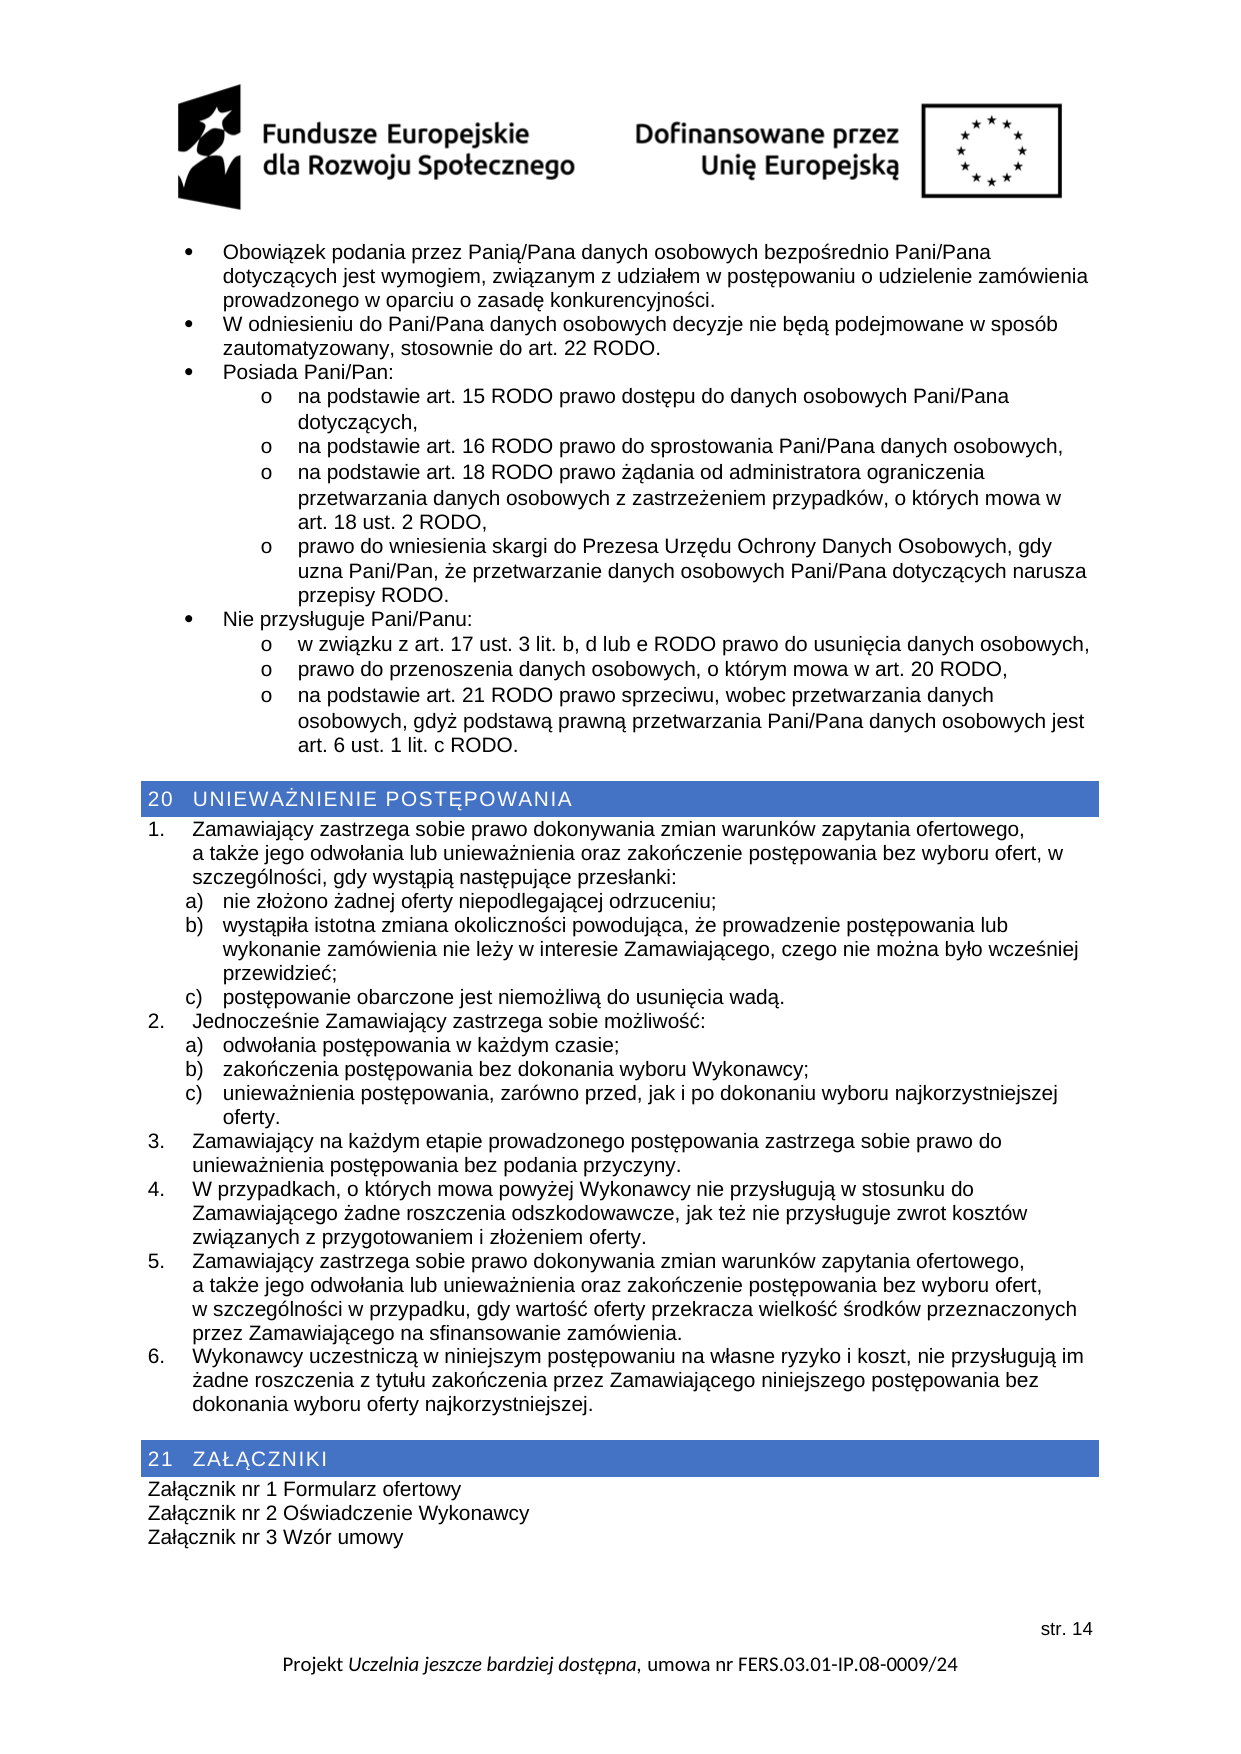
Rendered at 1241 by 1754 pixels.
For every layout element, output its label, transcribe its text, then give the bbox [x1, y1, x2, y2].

list prawo do wniesienia skargi do Prezesa Urzędu Ochrony Danych Osobowych, gdy uzna Pani/Pan, że przetwarzanie danych osobowych Pani/Pana dotyczących narusza przepisy RODO. [260, 533, 1093, 607]
list w związku z art. 17 ust. 3 lit. b, d lub e RODO prawo do usunięcia danych osobowych, [260, 631, 1093, 657]
list Posiada Pani/Pan: [185, 360, 1093, 384]
list Zamawiający zastrzega sobie prawo dokonywania zmian warunków zapytania ofertowego, a także jego odwołania lub unieważnienia oraz zakończenie postępowania bez wyboru ofert, w szczególności, gdy wystąpią następujące przesłanki: [148, 817, 1093, 889]
list odwołania postępowania w każdym czasie; [185, 1033, 1093, 1057]
text Załącznik nr 1 Formularz ofertowy [148, 1477, 1093, 1501]
text Załącznik nr 3 Wzór umowy [148, 1524, 1093, 1548]
list W odniesieniu do Pani/Pana danych osobowych decyzje nie będą podejmowane w sposób zautomatyzowany, stosownie do art. 22 RODO. [185, 312, 1093, 360]
list zakończenia postępowania bez dokonania wyboru Wykonawcy; [185, 1057, 1093, 1081]
picture [147, 53, 1093, 241]
list Wykonawcy uczestniczą w niniejszym postępowaniu na własne ryzyko i koszt, nie przysługują im żadne roszczenia z tytułu zakończenia przez Zamawiającego niniejszego postępowania bez dokonania wyboru oferty najkorzystniejszej. [148, 1344, 1093, 1416]
list prawo do przenoszenia danych osobowych, o którym mowa w art. 20 RODO, [260, 657, 1093, 683]
list postępowanie obarczone jest niemożliwą do usunięcia wadą. [185, 985, 1093, 1009]
list nie złożono żadnej oferty niepodlegającej odrzuceniu; [185, 889, 1093, 913]
text Załącznik nr 2 Oświadczenie Wykonawcy [148, 1501, 1093, 1524]
list na podstawie art. 16 RODO prawo do sprostowania Pani/Pana danych osobowych, [260, 434, 1093, 460]
subtitle Załączniki [148, 1446, 1093, 1470]
subtitle Unieważnienie postępowania [148, 787, 1093, 811]
list Nie przysługuje Pani/Panu: [185, 607, 1093, 631]
list Jednocześnie Zamawiający zastrzega sobie możliwość: [148, 1009, 1093, 1033]
list Zamawiający na każdym etapie prowadzonego postępowania zastrzega sobie prawo do unieważnienia postępowania bez podania przyczyny. [148, 1129, 1093, 1177]
list unieważnienia postępowania, zarówno przed, jak i po dokonaniu wyboru najkorzystniejszej oferty. [185, 1081, 1093, 1129]
list Zamawiający zastrzega sobie prawo dokonywania zmian warunków zapytania ofertowego, a także jego odwołania lub unieważnienia oraz zakończenie postępowania bez wyboru ofert, w szczególności w przypadku, gdy wartość oferty przekracza wielkość środków przeznaczonych przez Zamawiającego na sfinansowanie zamówienia. [148, 1248, 1093, 1344]
list Obowiązek podania przez Panią/Pana danych osobowych bezpośrednio Pani/Pana dotyczących jest wymogiem, związanym z udziałem w postępowaniu o udzielenie zamówienia prowadzonego w oparciu o zasadę konkurencyjności. [185, 241, 1093, 312]
list na podstawie art. 21 RODO prawo sprzeciwu, wobec przetwarzania danych osobowych, gdyż podstawą prawną przetwarzania Pani/Pana danych osobowych jest art. 6 ust. 1 lit. c RODO. [260, 683, 1093, 757]
list na podstawie art. 15 RODO prawo dostępu do danych osobowych Pani/Pana dotyczących, [260, 384, 1093, 434]
list W przypadkach, o których mowa powyżej Wykonawcy nie przysługują w stosunku do Zamawiającego żadne roszczenia odszkodowawcze, jak też nie przysługuje zwrot kosztów związanych z przygotowaniem i złożeniem oferty. [148, 1177, 1093, 1248]
list wystąpiła istotna zmiana okoliczności powodująca, że prowadzenie postępowania lub wykonanie zamówienia nie leży w interesie Zamawiającego, czego nie można było wcześniej przewidzieć; [185, 913, 1093, 985]
list na podstawie art. 18 RODO prawo żądania od administratora ograniczenia przetwarzania danych osobowych z zastrzeżeniem przypadków, o których mowa w art. 18 ust. 2 RODO, [260, 460, 1093, 533]
